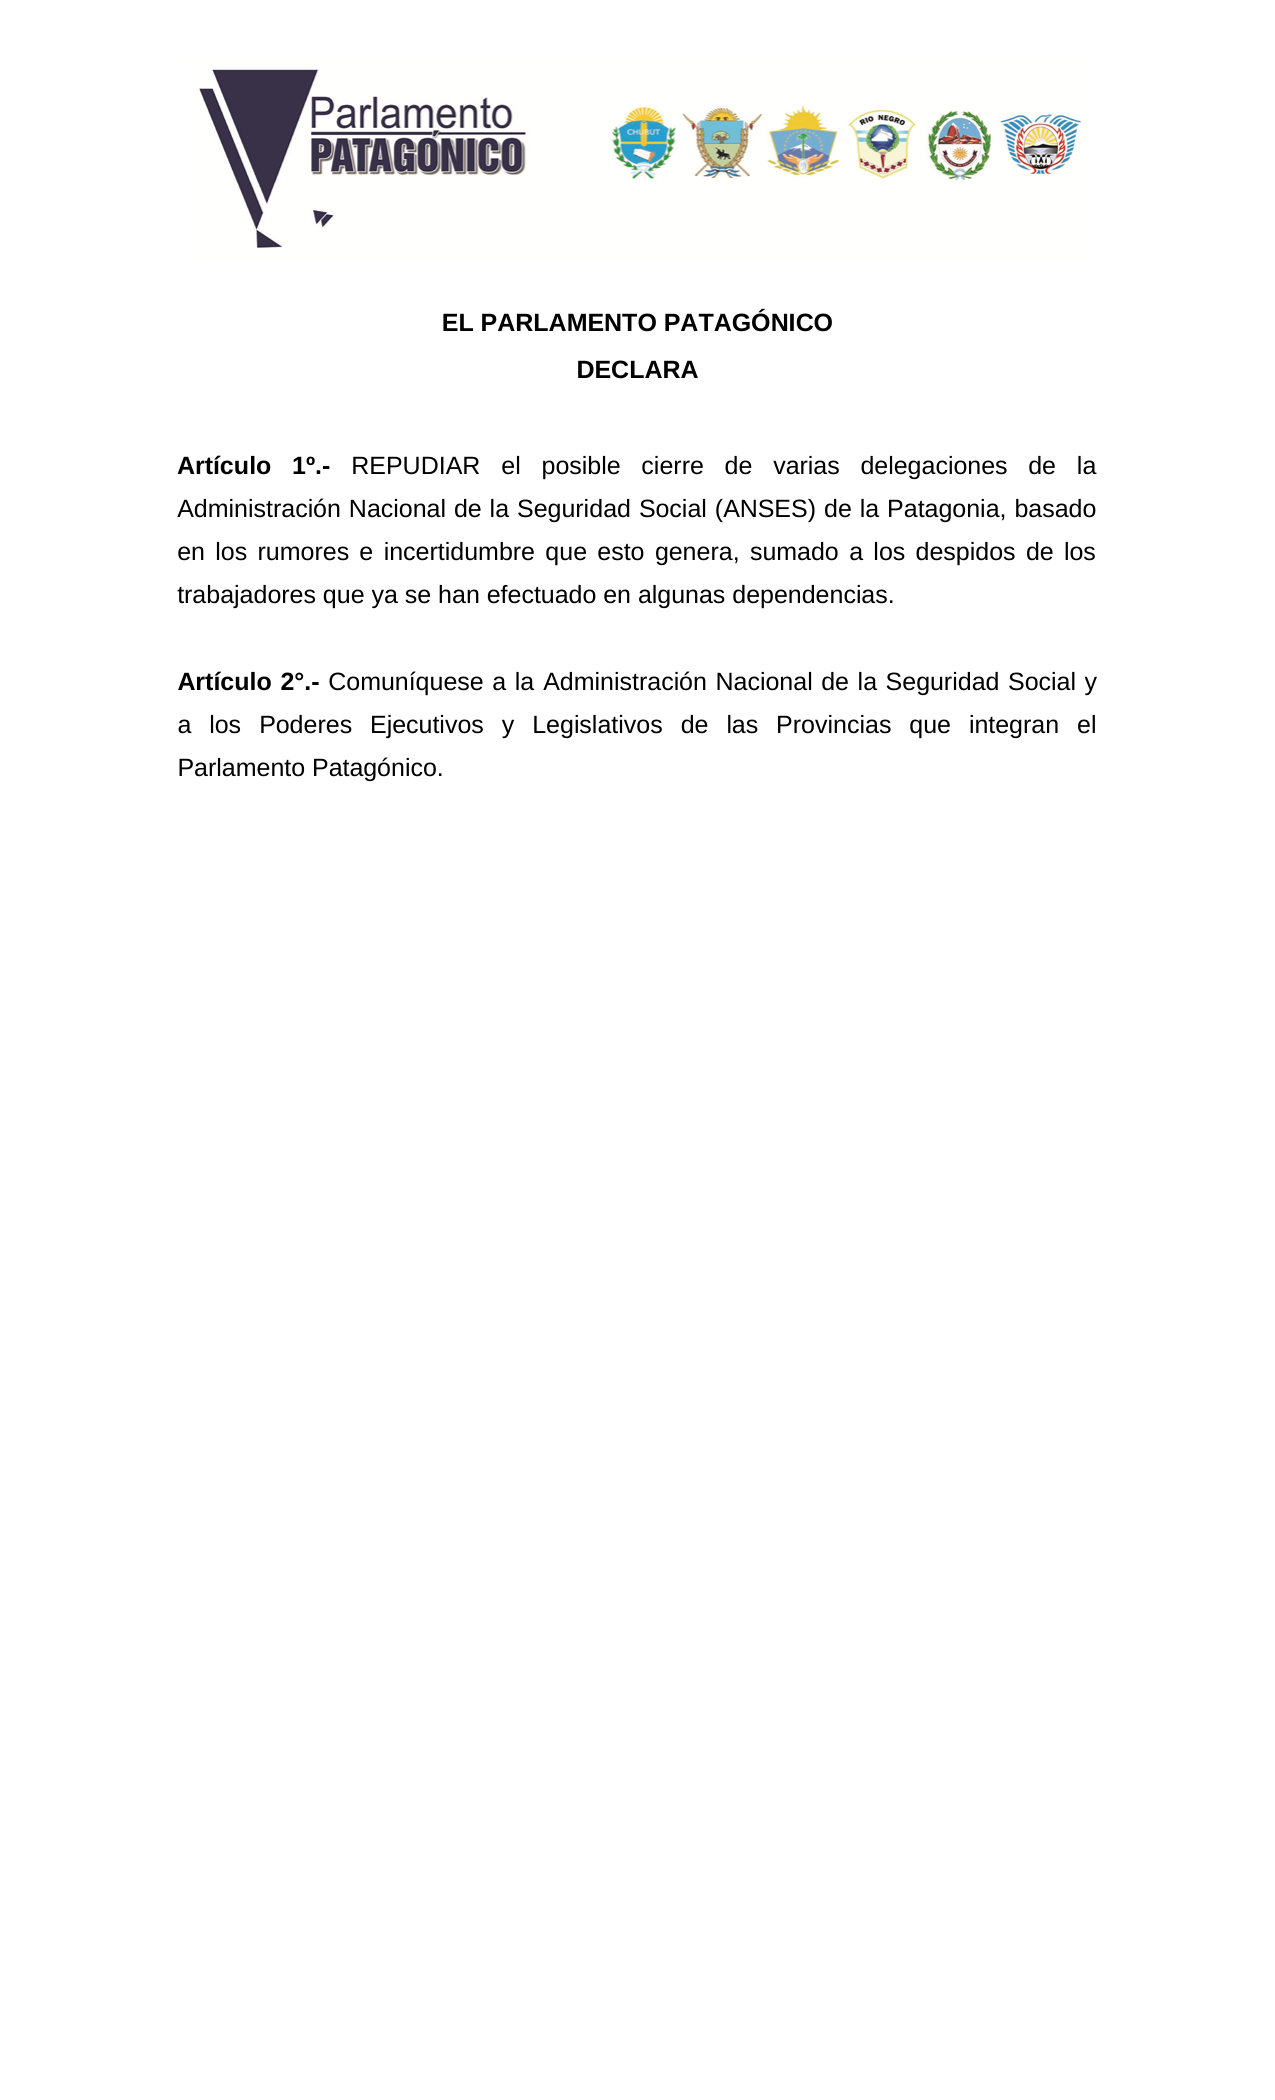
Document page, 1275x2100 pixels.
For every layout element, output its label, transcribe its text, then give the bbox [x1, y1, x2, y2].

text Artículo 1º.- REPUDIAR el posible cierre de varias delegaciones de la Administración Nacional de la Seguridad Social (ANSES) de la Patagonia, basado en los rumores e incertidumbre que esto genera, sumado a los despidos de los trabajadores que ya se han efectuado en algunas dependencias. [177, 451, 1098, 609]
text DECLARA [177, 356, 1098, 384]
picture [187, 59, 1088, 260]
text EL PARLAMENTO PATAGÓNICO [177, 308, 1098, 337]
text Artículo 2°.- Comuníquese a la Administración Nacional de la Seguridad Social y a los Poderes Ejecutivos y Legislativos de las Provincias que integran el Parlamento Patagónico. [177, 667, 1098, 782]
